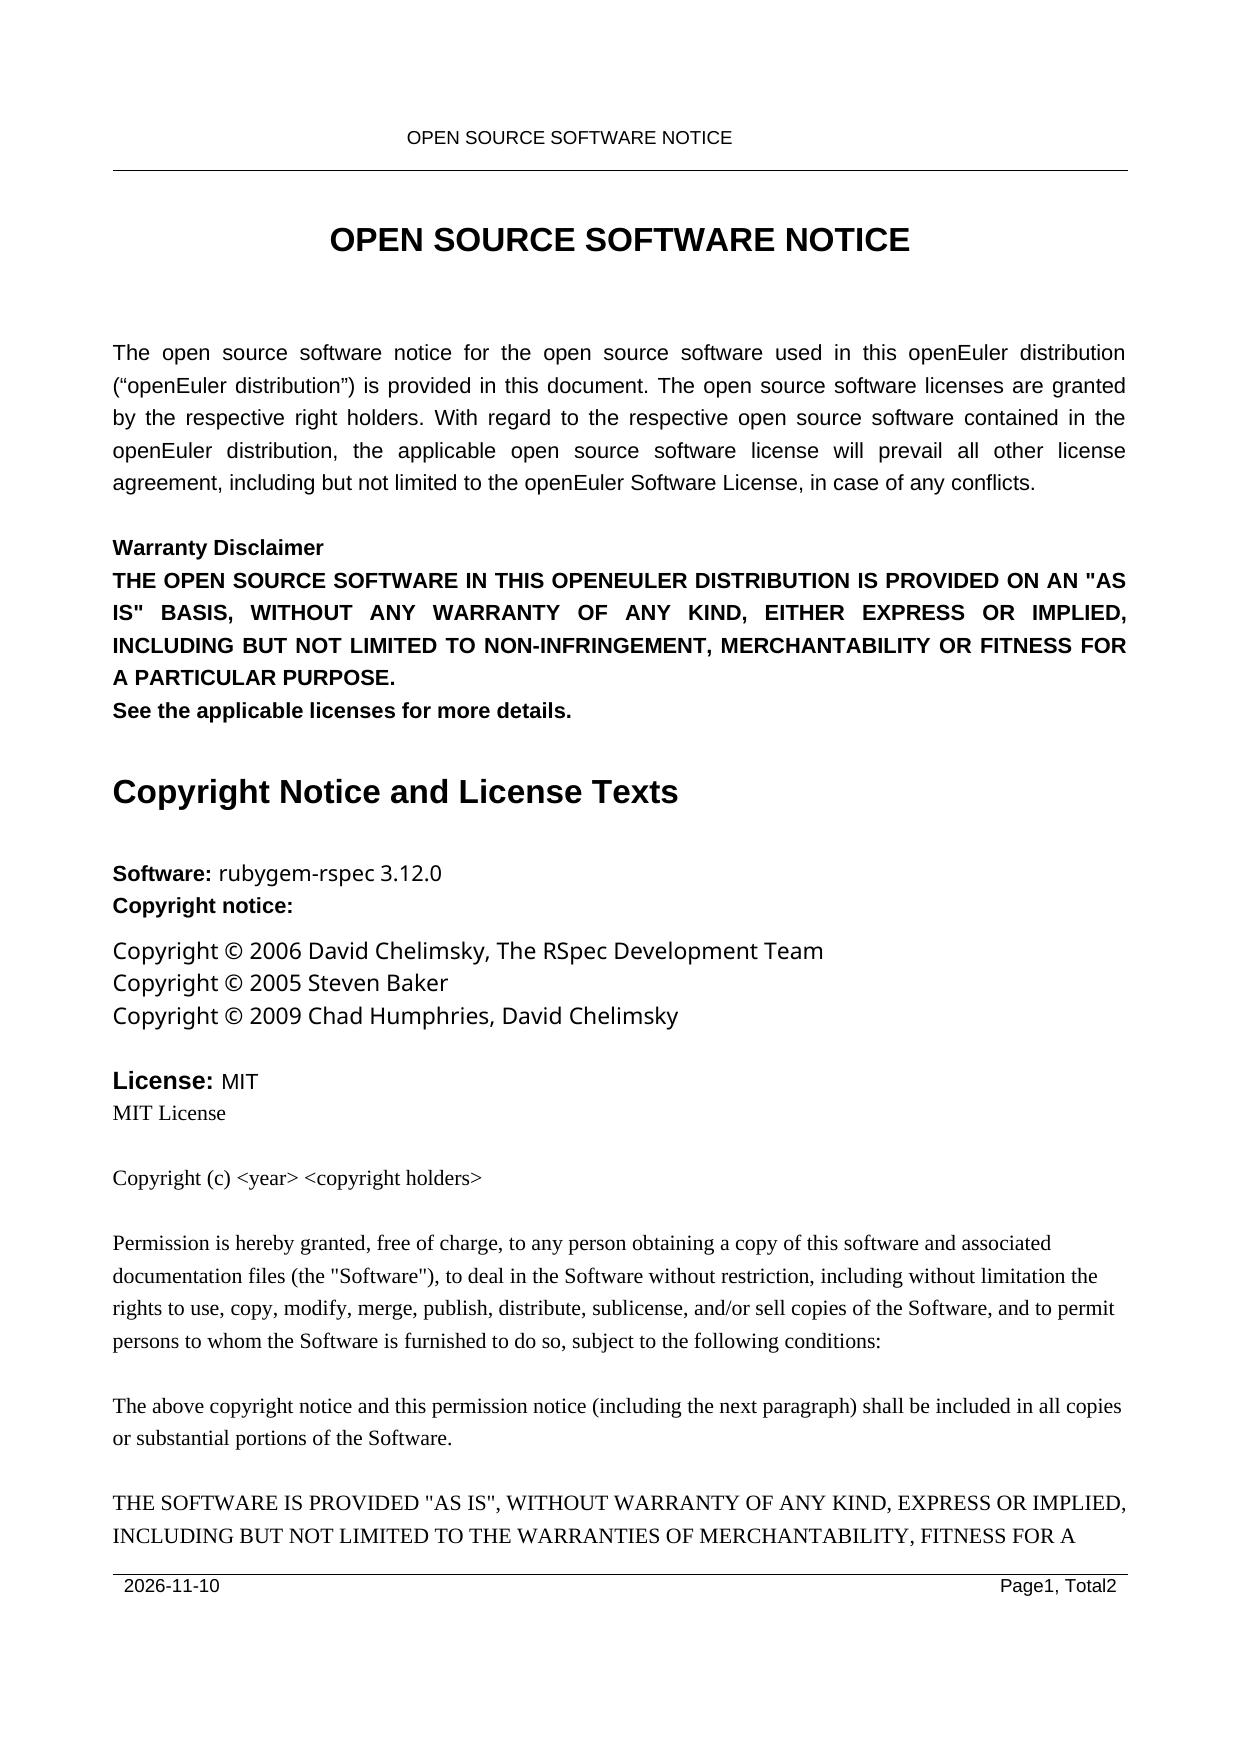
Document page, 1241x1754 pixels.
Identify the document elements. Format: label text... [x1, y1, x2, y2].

text License: MIT [112, 1064, 1128, 1096]
text Copyright © 2006 David Chelimsky, The RSpec Development Team Copyright © 2005 Steven Baker Copyright © 2009 Chad Humphries, David Chelimsky [112, 934, 1128, 1064]
text OPEN SOURCE SOFTWARE NOTICE [112, 206, 1128, 271]
text Warranty Disclaimer [112, 531, 1128, 564]
title Software: rubygem-rspec 3.12.0 [112, 856, 1128, 889]
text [112, 1096, 1128, 1551]
text Copyright notice: [112, 889, 1128, 921]
text THE OPEN SOURCE SOFTWARE IN THIS OPENEULER DISTRIBUTION IS PROVIDED ON AN "AS IS" BASIS, WITHOUT ANY WARRANTY OF ANY KIND, EITHER EXPRESS OR IMPLIED, INCLUDING BUT NOT LIMITED TO NON-INFRINGEMENT, MERCHANTABILITY OR FITNESS FOR A PARTICULAR PURPOSE. See the applicable licenses for more details. [112, 564, 1128, 726]
text Copyright Notice and License Texts [112, 759, 1128, 824]
text The open source software notice for the open source software used in this openEuler distribution (“openEuler distribution”) is provided in this document. The open source software licenses are granted by the respective right holders. With regard to the respective open source software contained in the openEuler distribution, the applicable open source software license will prevail all other license agreement, including but not limited to the openEuler Software License, in case of any conflicts. [112, 336, 1128, 499]
